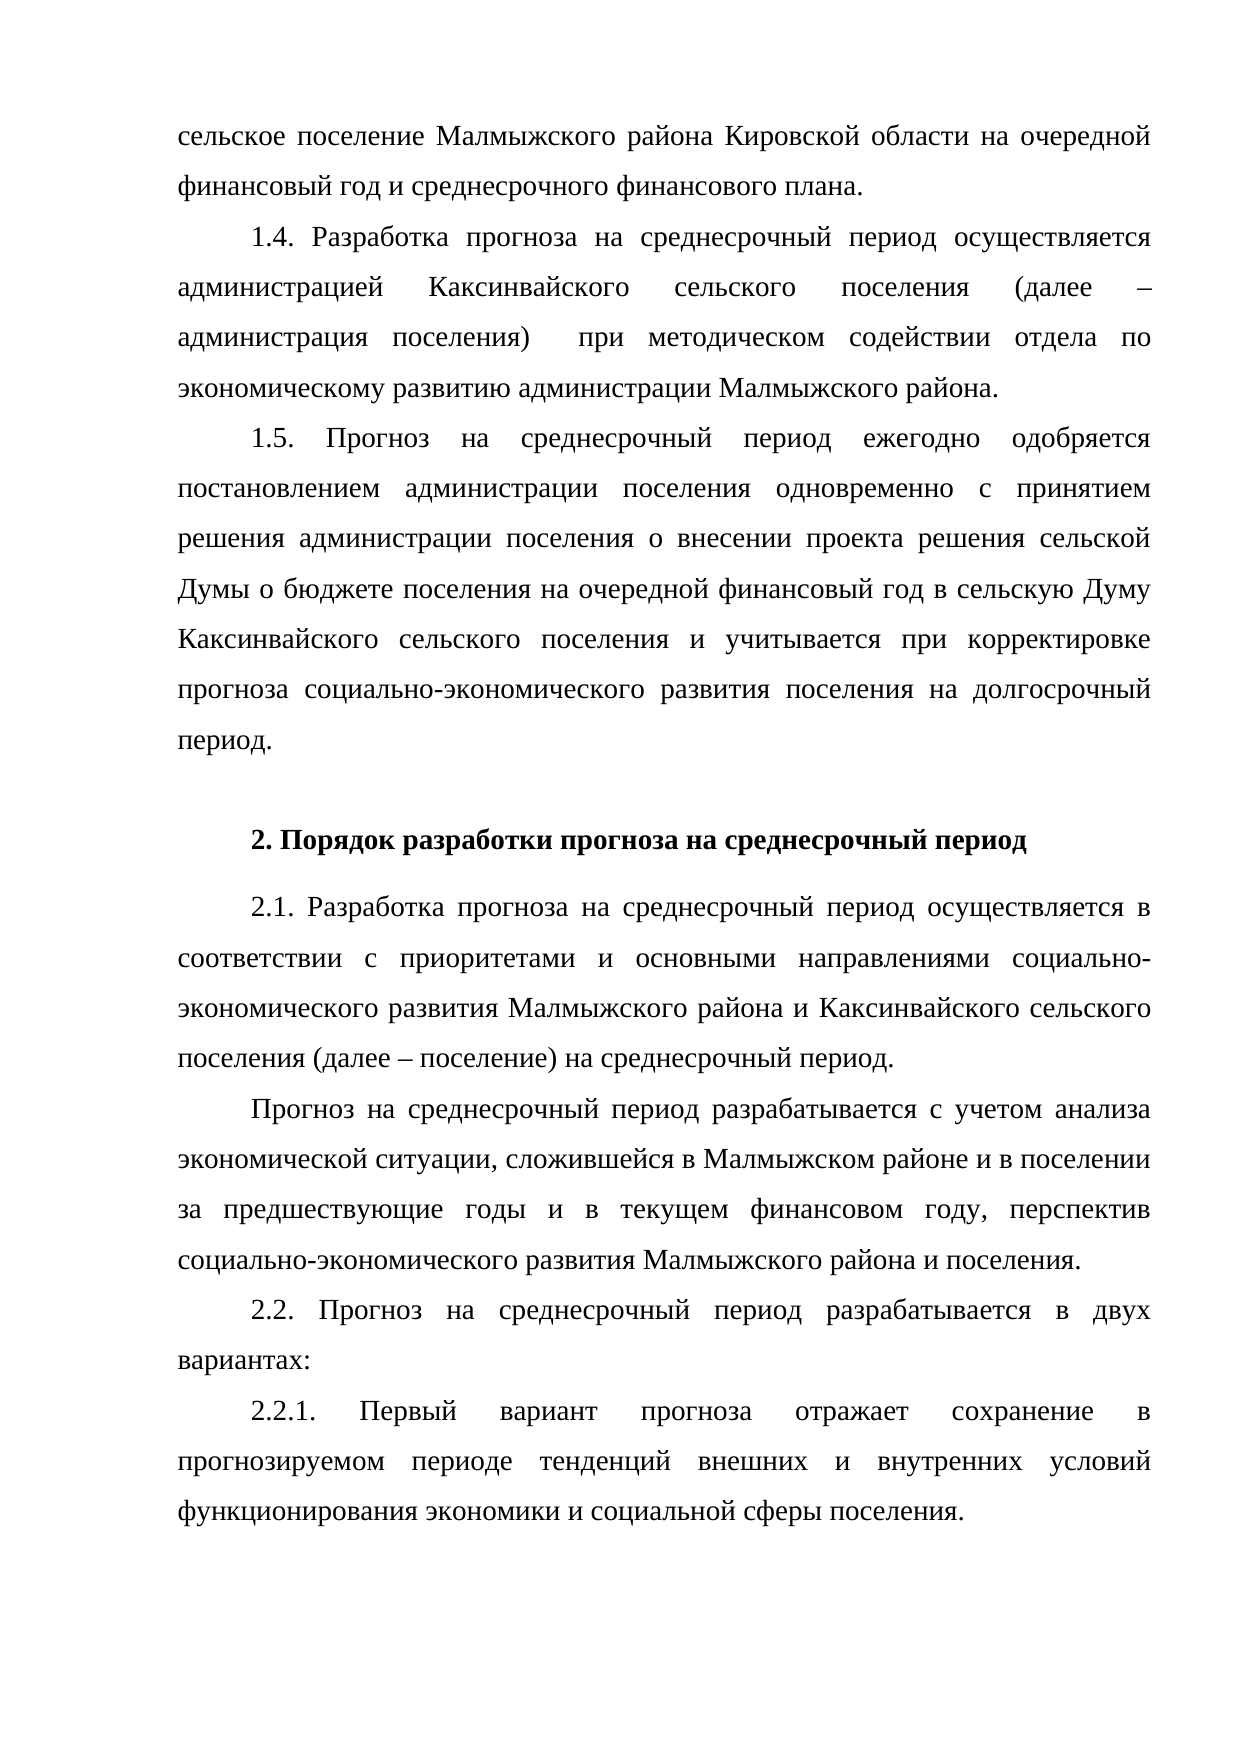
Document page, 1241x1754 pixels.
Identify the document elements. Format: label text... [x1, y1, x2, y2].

text 1.4. Разработка прогноза на среднесрочный период осуществляется администрацией Каксинвайского сельского поселения (далее – администрация поселения) при методическом содействии отдела по экономическому развитию администрации Малмыжского района. [177, 219, 1152, 403]
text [177, 118, 1152, 202]
text 2.2.1. Первый вариант прогноза отражает сохранение в прогнозируемом периоде тенденций внешних и внутренних условий функционирования экономики и социальной сферы поселения. [177, 1393, 1152, 1527]
text Прогноз на среднесрочный период разрабатывается с учетом анализа экономической ситуации, сложившейся в Малмыжском районе и в поселении за предшествующие годы и в текущем финансовом году, перспектив социально-экономического развития Малмыжского района и поселения. [177, 1091, 1152, 1275]
text 2. Порядок разработки прогноза на среднесрочный период [251, 822, 1152, 856]
text 2.2. Прогноз на среднесрочный период разрабатывается в двух вариантах: [177, 1292, 1152, 1376]
text 1.5. Прогноз на среднесрочный период ежегодно одобряется постановлением администрации поселения одновременно с принятием решения администрации поселения о внесении проекта решения сельской Думы о бюджете поселения на очередной финансовый год в сельскую Думу Каксинвайского сельского поселения и учитывается при корректировке прогноза социально-экономического развития поселения на долгосрочный период. [177, 420, 1152, 755]
text 2.1. Разработка прогноза на среднесрочный период осуществляется в соответствии с приоритетами и основными направлениями социально-экономического развития Малмыжского района и Каксинвайского сельского поселения (далее – поселение) на среднесрочный период. [177, 889, 1152, 1074]
